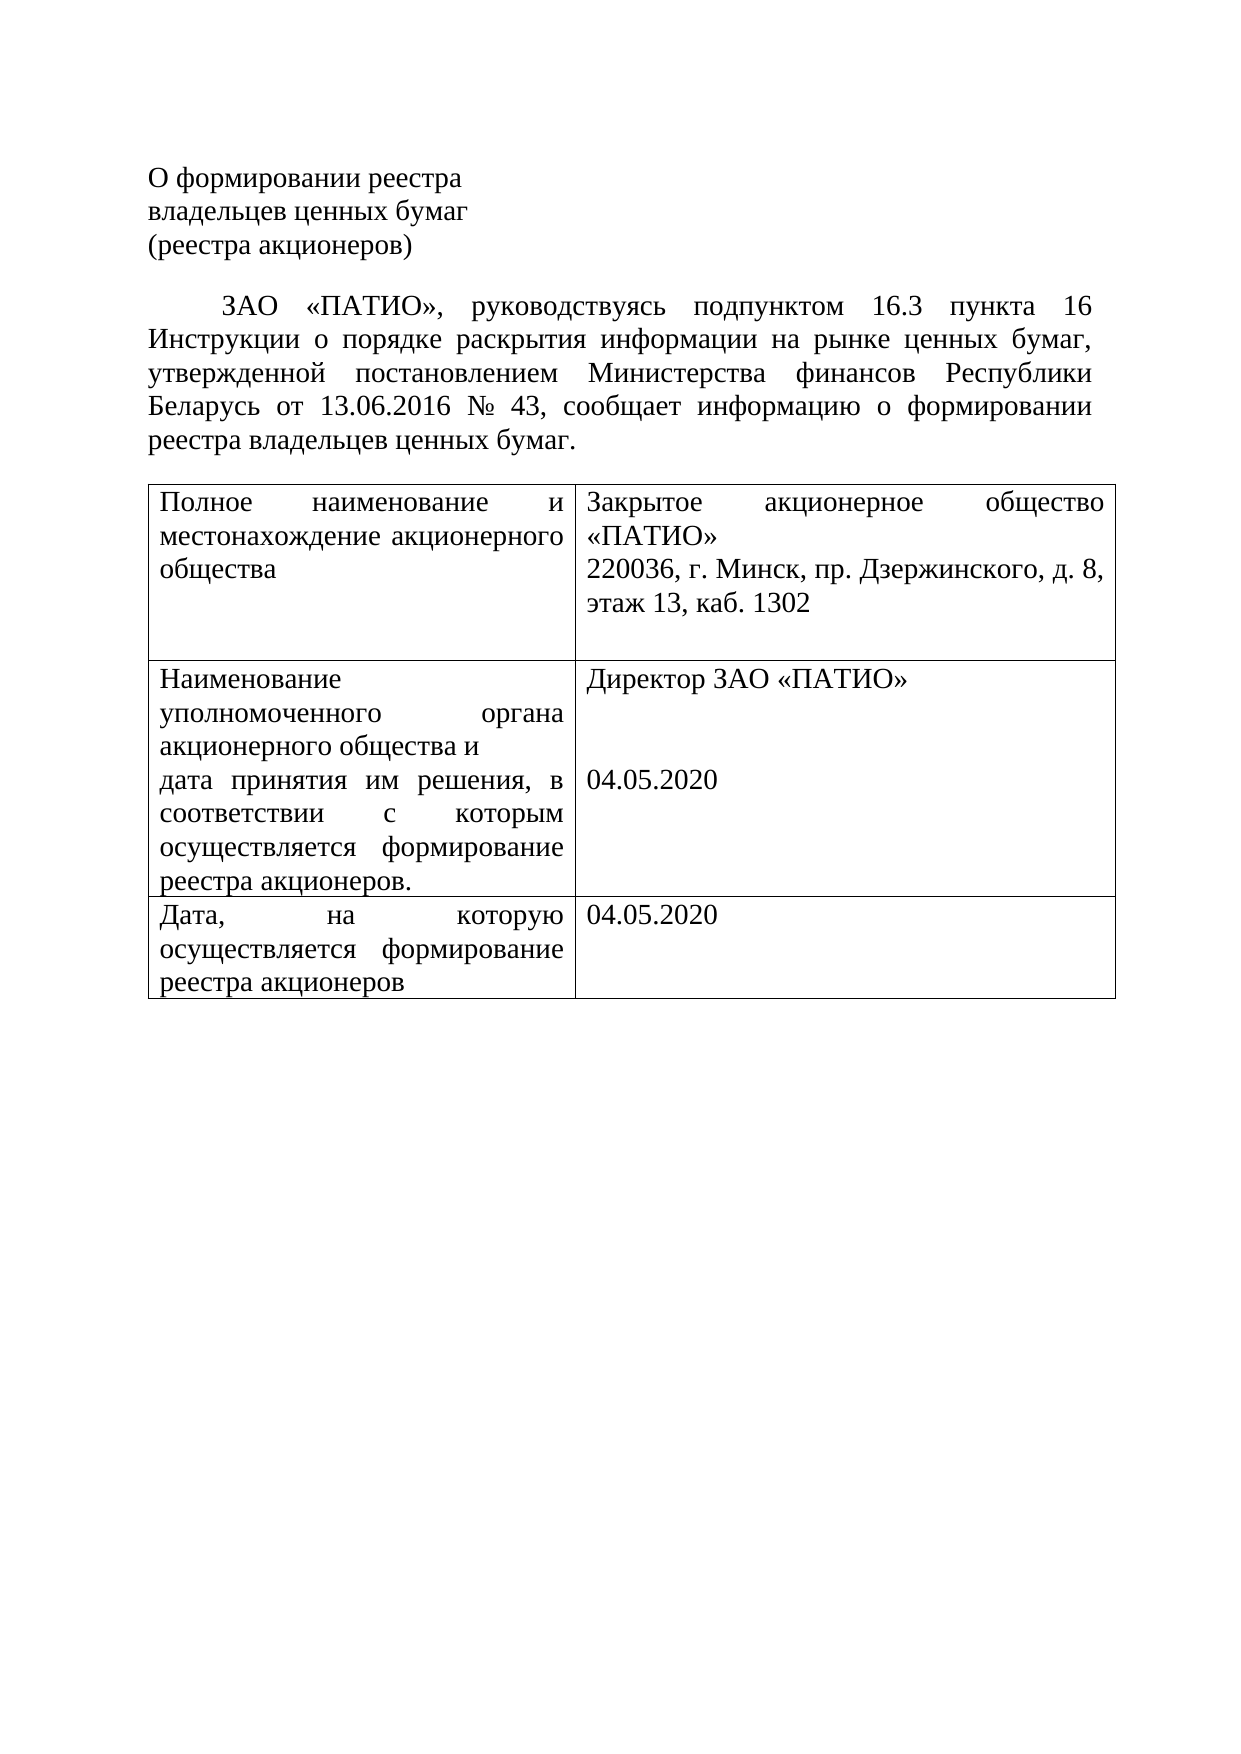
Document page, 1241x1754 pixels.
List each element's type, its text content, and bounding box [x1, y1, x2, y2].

table_cell Дата, на которую осуществляется формирование реестра акционеров [149, 897, 575, 998]
table_header О формировании реестра владельцев ценных бумаг (реестра акционеров) [136, 160, 605, 260]
table_header Закрытое акционерное общество «ПАТИО» 220036, г. Минск, пр. Дзержинского, д. 8, этаж 13, каб. 1302 [576, 485, 1115, 660]
table_cell Директор ЗАО «ПАТИО» 04.05.2020 [576, 661, 1115, 896]
table_cell Наименование уполномоченного органа акционерного общества и дата принятия им решения, в соответствии с которым осуществляется формирование реестра акционеров. [149, 661, 575, 896]
table_cell 04.05.2020 [576, 897, 1115, 998]
text ЗАО «ПАТИО», руководствуясь подпунктом 16.3 пункта 16 Инструкции о порядке раскрытия информации на рынке ценных бумаг, утвержденной постановлением Министерства финансов Республики Беларусь от 13.06.2016 № 43, сообщает информацию о формировании реестра владельцев ценных бумаг. [148, 288, 1093, 455]
table_header Полное наименование и местонахождение акционерного общества [149, 485, 575, 660]
